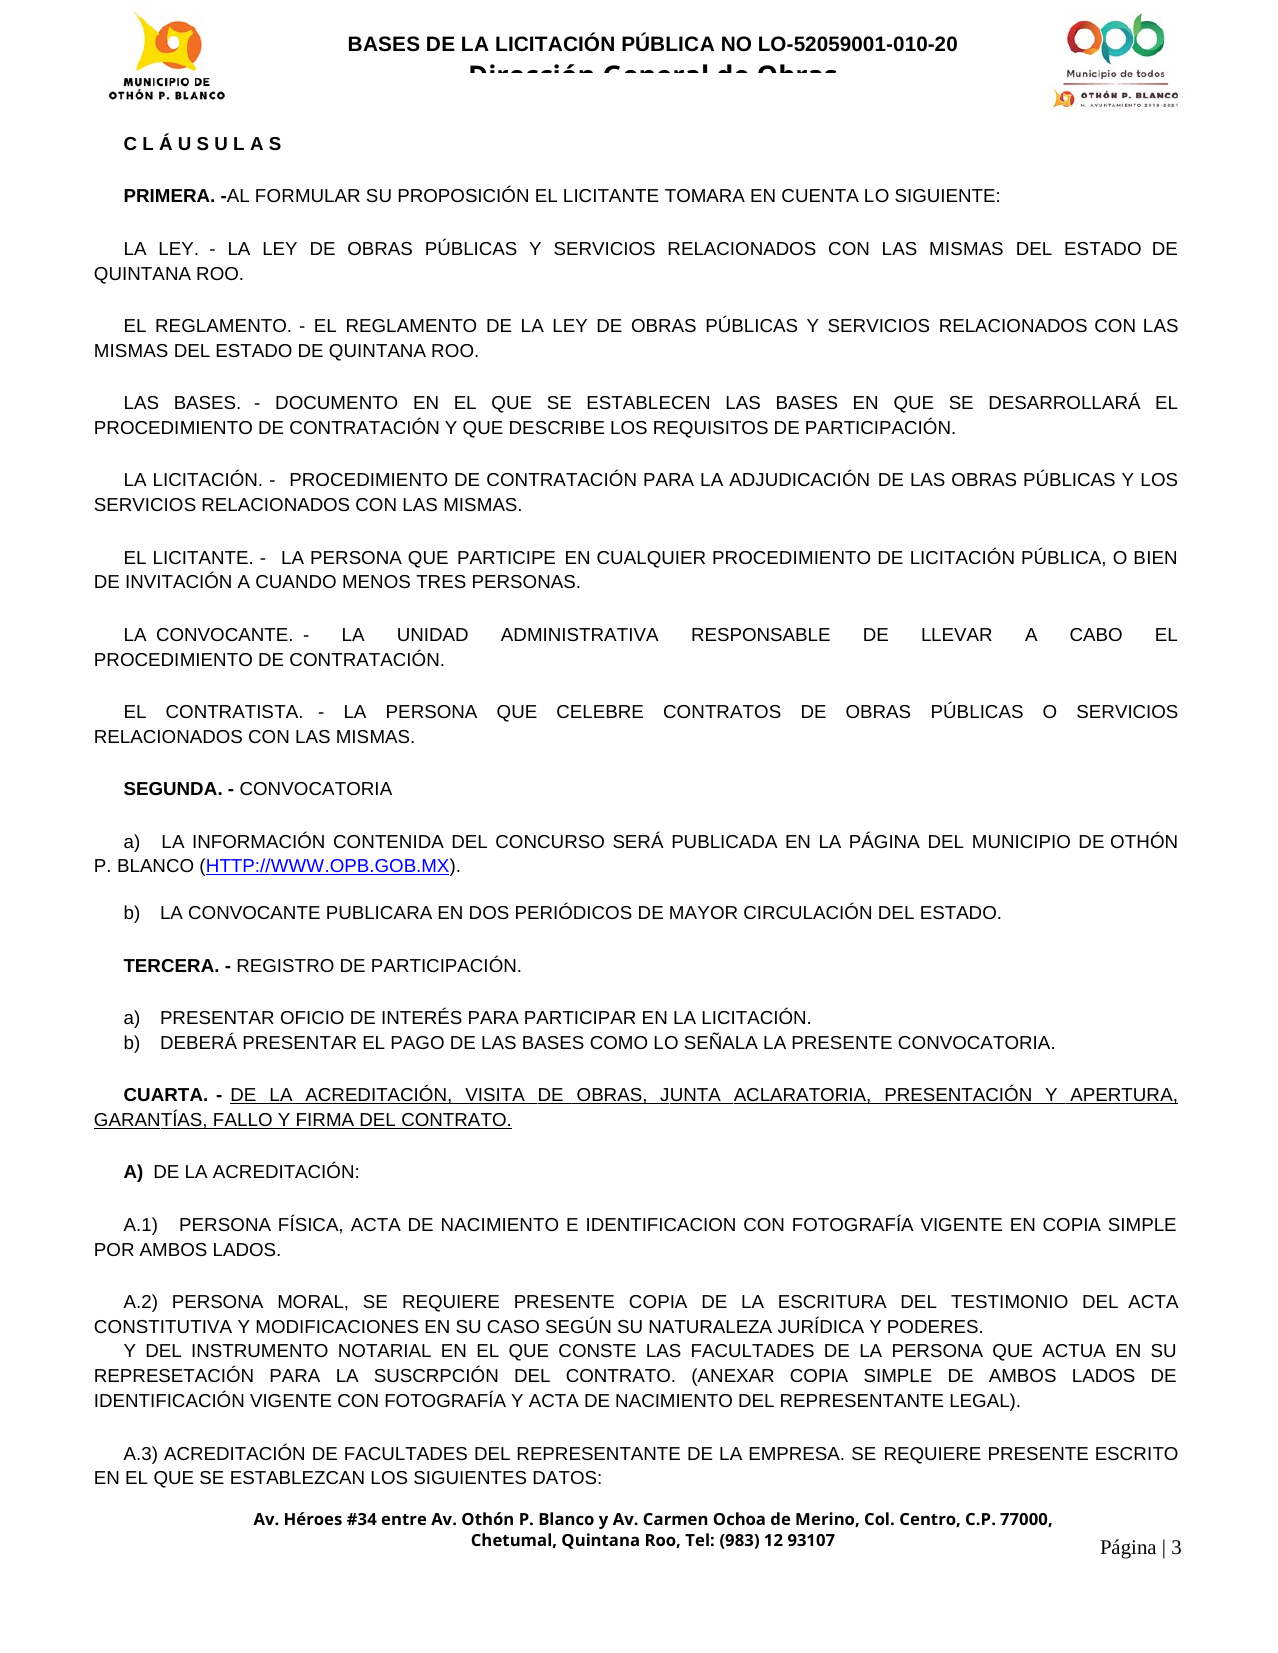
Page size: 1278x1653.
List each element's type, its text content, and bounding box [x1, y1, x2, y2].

text LAS BASES. - DOCUMENTO EN EL QUE SE ESTABLECEN LAS BASES EN QUE SE DESARROLLARÁ EL PROCEDIMIENTO DE CONTRATACIÓN Y QUE DESCRIBE LOS REQUISITOS DE PARTICIPACIÓN. [94, 392, 1178, 438]
text A) DE LA ACREDITACIÓN: [94, 1161, 1178, 1183]
text LA LICITACIÓN. - PROCEDIMIENTO DE CONTRATACIÓN PARA LA ADJUDICACIÓN DE LAS OBRAS PÚBLICAS Y LOS SERVICIOS RELACIONADOS CON LAS MISMAS. [94, 469, 1178, 516]
text A.3) ACREDITACIÓN DE FACULTADES DEL REPRESENTANTE DE LA EMPRESA. SE REQUIERE PRESENTE ESCRITO EN EL QUE SE ESTABLEZCAN LOS SIGUIENTES DATOS: [94, 1442, 1178, 1489]
text EL REGLAMENTO. - EL REGLAMENTO DE LA LEY DE OBRAS PÚBLICAS Y SERVICIOS RELACIONADOS CON LAS MISMAS DEL ESTADO DE QUINTANA ROO. [94, 315, 1178, 361]
text PRIMERA. -AL FORMULAR SU PROPOSICIÓN EL LICITANTE TOMARA EN CUENTA LO SIGUIENTE: [94, 185, 1178, 207]
text b) LA CONVOCANTE PUBLICARA EN DOS PERIÓDICOS DE MAYOR CIRCULACIÓN DEL ESTADO. [94, 902, 1178, 923]
text LA CONVOCANTE. - LA UNIDAD ADMINISTRATIVA RESPONSABLE DE LLEVAR A CABO EL PROCEDIMIENTO DE CONTRATACIÓN. [94, 624, 1178, 670]
text b) DEBERÁ PRESENTAR EL PAGO DE LAS BASES COMO LO SEÑALA LA PRESENTE CONVOCATORIA. [94, 1032, 1178, 1053]
text Y DEL INSTRUMENTO NOTARIAL EN EL QUE CONSTE LAS FACULTADES DE LA PERSONA QUE ACTUA EN SU REPRESETACIÓN PARA LA SUSCRPCIÓN DEL CONTRATO. (ANEXAR COPIA SIMPLE DE AMBOS LADOS DE IDENTIFICACIÓN VIGENTE CON FOTOGRAFÍA Y ACTA DE NACIMIENTO DEL REPRESENTANTE LEGAL). [94, 1340, 1178, 1411]
text EL CONTRATISTA. - LA PERSONA QUE CELEBRE CONTRATOS DE OBRAS PÚBLICAS O SERVICIOS RELACIONADOS CON LAS MISMAS. [94, 701, 1178, 747]
text EL LICITANTE. - LA PERSONA QUE PARTICIPE EN CUALQUIER PROCEDIMIENTO DE LICITACIÓN PÚBLICA, O BIEN DE INVITACIÓN A CUANDO MENOS TRES PERSONAS. [94, 546, 1178, 593]
picture [104, 0, 237, 114]
text a) PRESENTAR OFICIO DE INTERÉS PARA PARTICIPAR EN LA LICITACIÓN. [94, 1007, 1178, 1028]
picture [1049, 13, 1192, 113]
text CUARTA. - DE LA ACREDITACIÓN, VISITA DE OBRAS, JUNTA ACLARATORIA, PRESENTACIÓN Y APERTURA, GARANTÍAS, FALLO Y FIRMA DEL CONTRATO. [94, 1084, 1178, 1130]
text LA LEY. - LA LEY DE OBRAS PÚBLICAS Y SERVICIOS RELACIONADOS CON LAS MISMAS DEL ESTADO DE QUINTANA ROO. [94, 238, 1178, 284]
text C L Á U S U L A S [94, 133, 1178, 154]
text A.2) PERSONA MORAL, SE REQUIERE PRESENTE COPIA DE LA ESCRITURA DEL TESTIMONIO DEL ACTA CONSTITUTIVA Y MODIFICACIONES EN SU CASO SEGÚN SU NATURALEZA JURÍDICA Y PODERES. [94, 1291, 1178, 1337]
text TERCERA. - REGISTRO DE PARTICIPACIÓN. [94, 954, 1178, 976]
text a) LA INFORMACIÓN CONTENIDA DEL CONCURSO SERÁ PUBLICADA EN LA PÁGINA DEL MUNICIPIO DE OTHÓN P. BLANCO (HTTP://WWW.OPB.GOB.MX). [94, 830, 1178, 877]
text A.1) PERSONA FÍSICA, ACTA DE NACIMIENTO E IDENTIFICACION CON FOTOGRAFÍA VIGENTE EN COPIA SIMPLE POR AMBOS LADOS. [94, 1213, 1178, 1260]
text SEGUNDA. - CONVOCATORIA [94, 778, 1178, 799]
